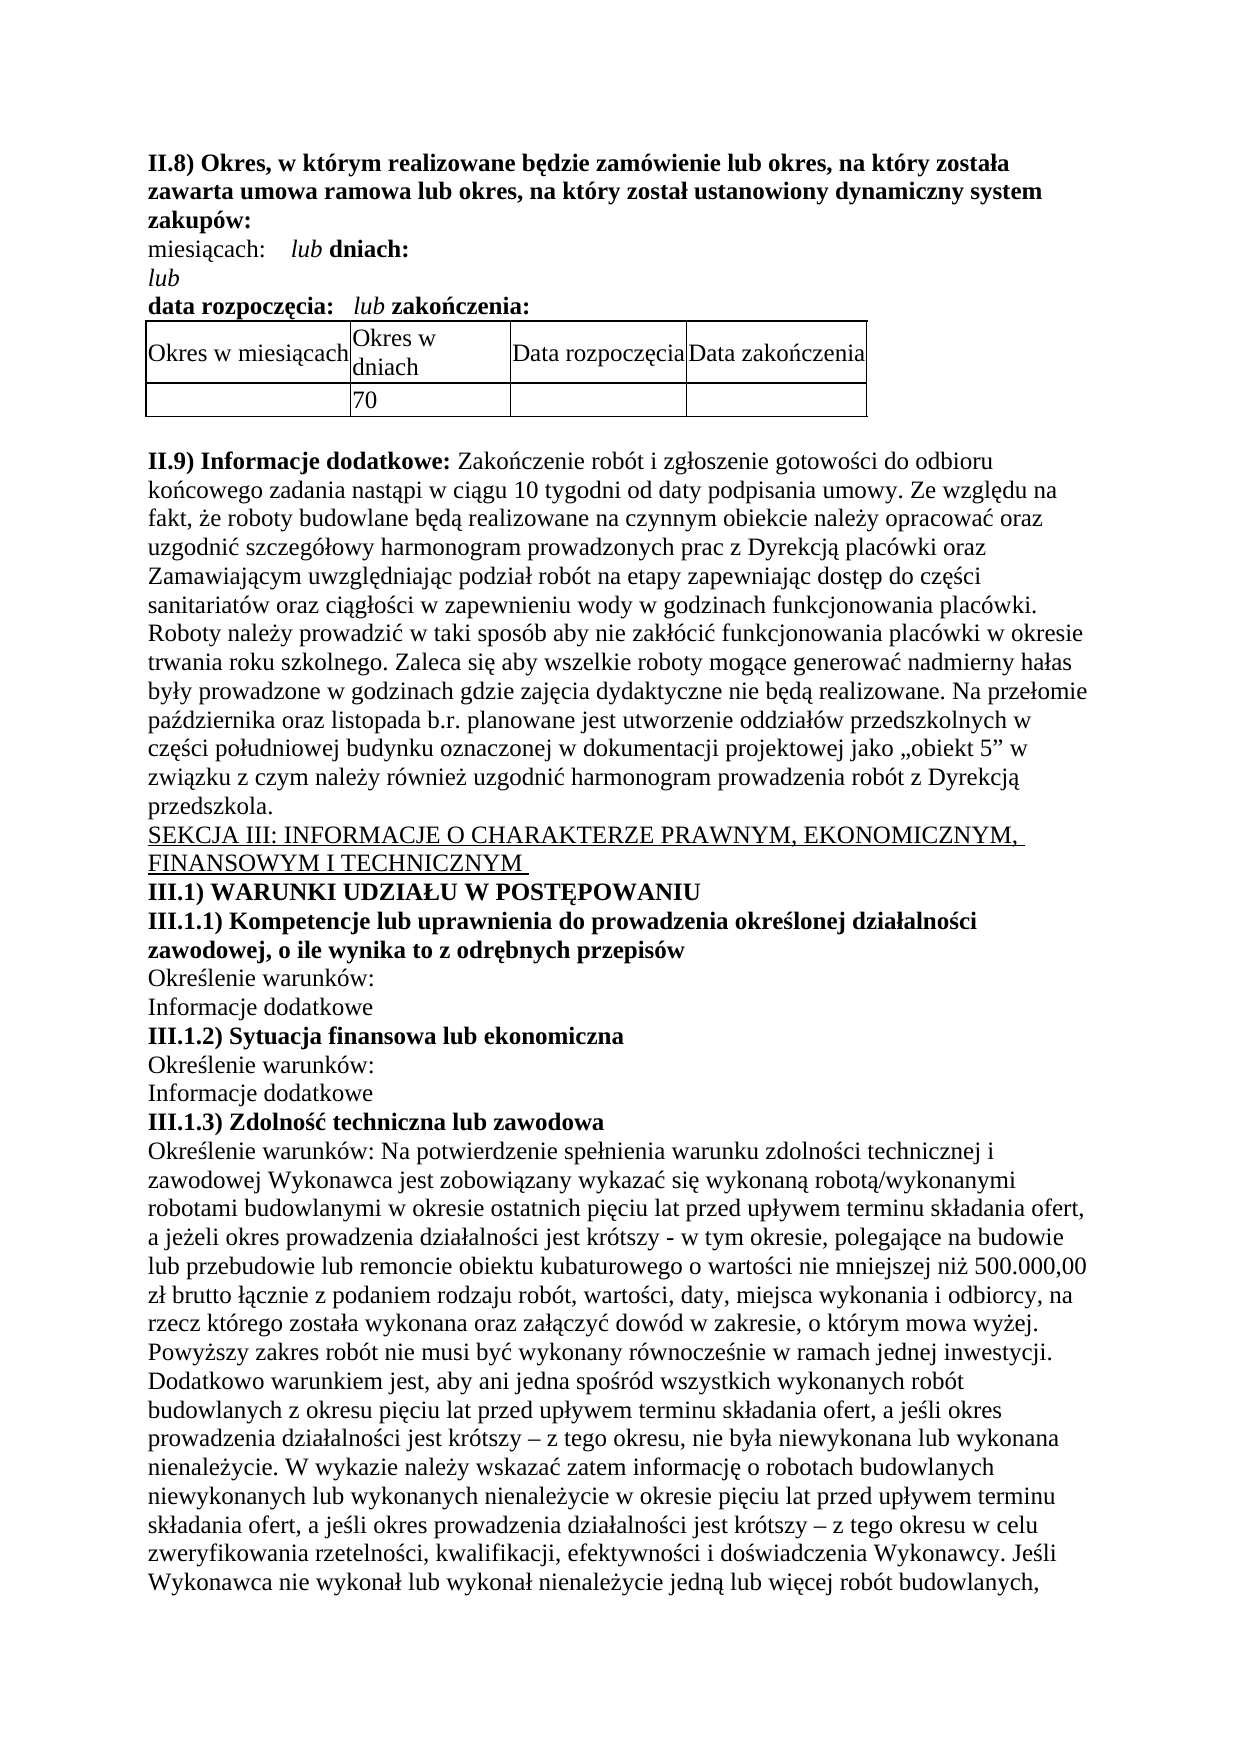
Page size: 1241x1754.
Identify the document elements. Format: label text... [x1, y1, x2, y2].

table_header Data rozpoczęcia [511, 322, 686, 382]
table_cell [147, 384, 350, 416]
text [148, 148, 1093, 320]
table_header Okres w miesiącach [147, 322, 350, 382]
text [148, 906, 1093, 1596]
table_cell 70 [351, 384, 510, 416]
table_cell [687, 384, 866, 416]
text III.1) WARUNKI UDZIAŁU W POSTĘPOWANIU [148, 877, 1093, 906]
table_header Okres w dniach [351, 322, 510, 382]
table_header Data zakończenia [687, 322, 866, 382]
table_cell [511, 384, 686, 416]
text SEKCJA III: INFORMACJE O CHARAKTERZE PRAWNYM, EKONOMICZNYM, FINANSOWYM I TECHNICZNYM [148, 820, 1093, 877]
text II.9) Informacje dodatkowe: Zakończenie robót i zgłoszenie gotowości do odbioru końcowego zadania nastąpi w ciągu 10 tygodni od daty podpisania umowy. Ze względu na fakt, że roboty budowlane będą realizowane na czynnym obiekcie należy opracować oraz uzgodnić szczegółowy harmonogram prowadzonych prac z Dyrekcją placówki oraz Zamawiającym uwzględniając podział robót na etapy zapewniając dostęp do części sanitariatów oraz ciągłości w zapewnieniu wody w godzinach funkcjonowania placówki. Roboty należy prowadzić w taki sposób aby nie zakłócić funkcjonowania placówki w okresie trwania roku szkolnego. Zaleca się aby wszelkie roboty mogące generować nadmierny hałas były prowadzone w godzinach gdzie zajęcia dydaktyczne nie będą realizowane. Na przełomie października oraz listopada b.r. planowane jest utworzenie oddziałów przedszkolnych w części południowej budynku oznaczonej w dokumentacji projektowej jako „obiekt 5” w związku z czym należy również uzgodnić harmonogram prowadzenia robót z Dyrekcją przedszkola. [148, 417, 1093, 820]
